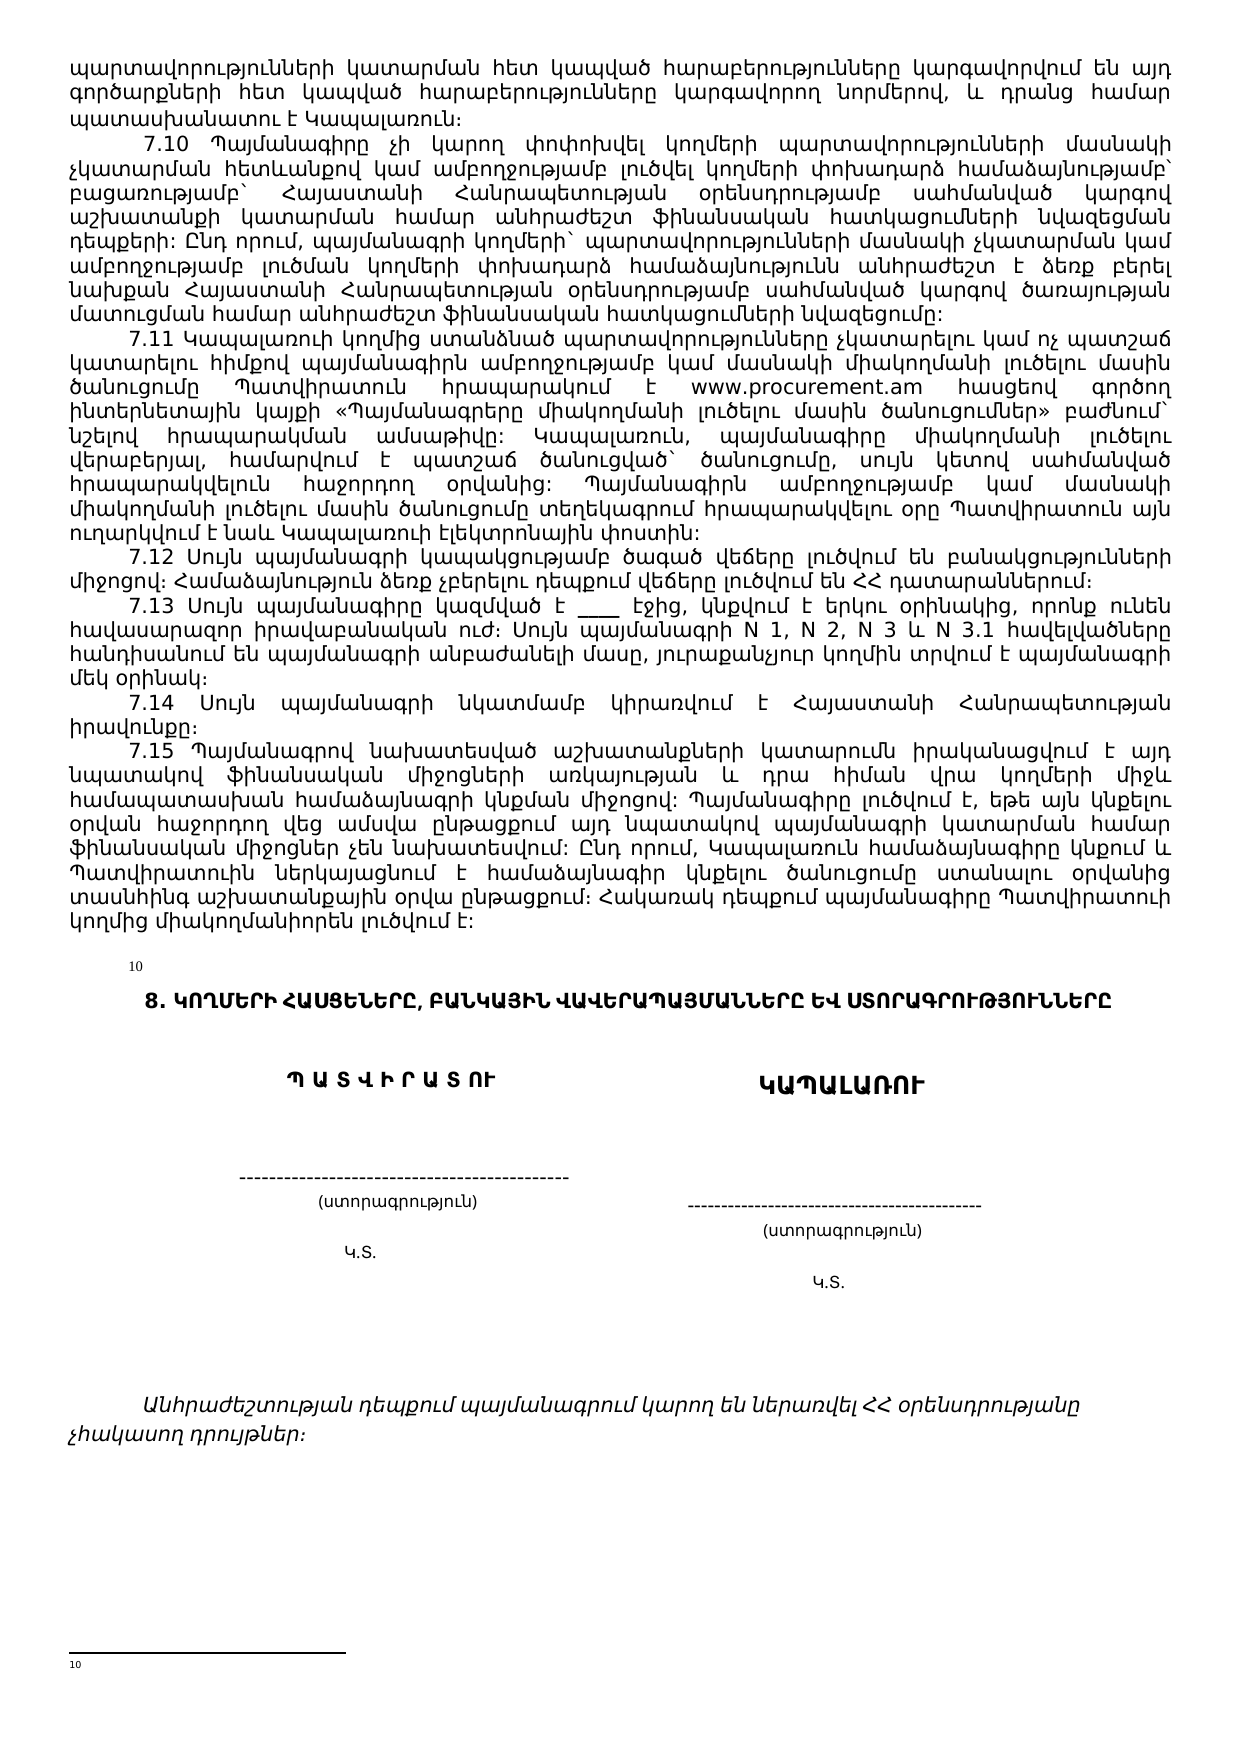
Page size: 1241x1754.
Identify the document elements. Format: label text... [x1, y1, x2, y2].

text 7.14 Սույն պայմանագրի նկատմամբ կիրառվում է Հայաստանի Հանրապետության իրավունքը։ [69, 691, 1172, 739]
text 7.11 Կապալառուի կողմից ստանձնած պարտավորությունները չկատարելու կամ ոչ պատշաճ կատարելու հիմքով պայմանագիրն ամբողջությամբ կամ մասնակի միակողմանի լուծելու մասին ծանուցումը Պատվիրատուն հրապարակում է www.procurement.am հասցեով գործող ինտերնետային կայքի «Պայմանագրերը միակողմանի լուծելու մասին ծանուցումներ» բաժնում` նշելով հրապարակման ամսաթիվը: Կապալառուն, պայմանագիրը միակողմանի լուծելու վերաբերյալ, համարվում է պատշաճ ծանուցված` ծանուցումը, սույն կետով սահմանված հրապարակվելուն հաջորդող օրվանից: Պայմանագիրն ամբողջությամբ կամ մասնակի միակողմանի լուծելու մասին ծանուցումը տեղեկագրում հրապարակվելու օրը Պատվիրատուն այն ուղարկվում է նաև Կապալառուի էլեկտրոնային փոստին: [69, 327, 1172, 545]
text 7.12 Սույն պայմանագրի կապակցությամբ ծագած վեճերը լուծվում են բանակցությունների միջոցով։ Համաձայնություն ձեռք չբերելու դեպքում վեճերը լուծվում են ՀՀ դատարաններում։ [69, 545, 1172, 594]
text Անհրաժեշտության դեպքում պայմանագրում կարող են ներառվել ՀՀ օրենսդրությանը չհակասող դրույթներ։ [69, 1390, 1172, 1447]
text 7.13 Սույն պայմանագիրը կազմված է ____ էջից, կնքվում է երկու օրինակից, որոնք ունեն հավասարազոր իրավաբանական ուժ։ Սույն պայմանագրի N 1, N 2, N 3 և N 3.1 հավելվածները հանդիսանում են պայմանագրի անբաժանելի մասը, յուրաքանչյուր կողմին տրվում է պայմանագրի մեկ օրինակ։ [69, 594, 1172, 691]
table_header Պ Ա Տ Վ Ի Ր Ա Տ ՈՒ -------------------------------------------- (ստորագրություն) Կ.Տ. [155, 1068, 627, 1362]
text 8. ԿՈՂՄԵՐԻ ՀԱՍՑԵՆԵՐԸ, ԲԱՆԿԱՅԻՆ ՎԱՎԵՐԱՊԱՅՄԱՆՆԵՐԸ ԵՎ ՍՏՈՐԱԳՐՈՒԹՅՈՒՆՆԵՐԸ [69, 986, 1172, 1015]
text 7.15 Պայմանագրով նախատեսված աշխատանքների կատարումն իրականացվում է այդ նպատակով ֆինանսական միջոցների առկայության և դրա հիման վրա կողմերի միջև համապատասխան համաձայնագրի կնքման միջոցով: Պայմանագիրը լուծվում է, եթե այն կնքելու օրվան հաջորդող վեց ամսվա ընթացքում այդ նպատակով պայմանագրի կատարման համար ֆինանսական միջոցներ չեն նախատեսվում: Ընդ որում, Կապալառուն համաձայնագիրը կնքում և Պատվիրատուին ներկայացնում է համաձայնագիր կնքելու ծանուցումը ստանալու օրվանից տասնհինգ աշխատանքային օրվա ընթացքում։ Հակառակ դեպքում պայմանագիրը Պատվիրատուի կողմից միակողմանիորեն լուծվում է: [69, 739, 1172, 933]
table_header ԿԱՊԱԼԱՌՈՒ -------------------------------------------- (ստորագրություն) Կ.Տ. [627, 1068, 1056, 1362]
text 7.10 Պայմանագիրը չի կարող փոփոխվել կողմերի պարտավորությունների մասնակի չկատարման հետևանքով կամ ամբողջությամբ լուծվել կողմերի փոխադարձ համաձայնությամբ՝ բացառությամբ` Հայաստանի Հանրապետության օրենսդրությամբ սահմանված կարգով աշխատանքի կատարման համար անհրաժեշտ ֆինանսական հատկացումների նվազեցման դեպքերի: Ընդ որում, պայմանագրի կողմերի` պարտավորությունների մասնակի չկատարման կամ ամբողջությամբ լուծման կողմերի փոխադարձ համաձայնությունն անհրաժեշտ է ձեռք բերել նախքան Հայաստանի Հանրապետության օրենսդրությամբ սահմանված կարգով ծառայության մատուցման համար անհրաժեշտ ֆինանսական հատկացումների նվազեցումը: [69, 132, 1172, 327]
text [69, 56, 1172, 132]
